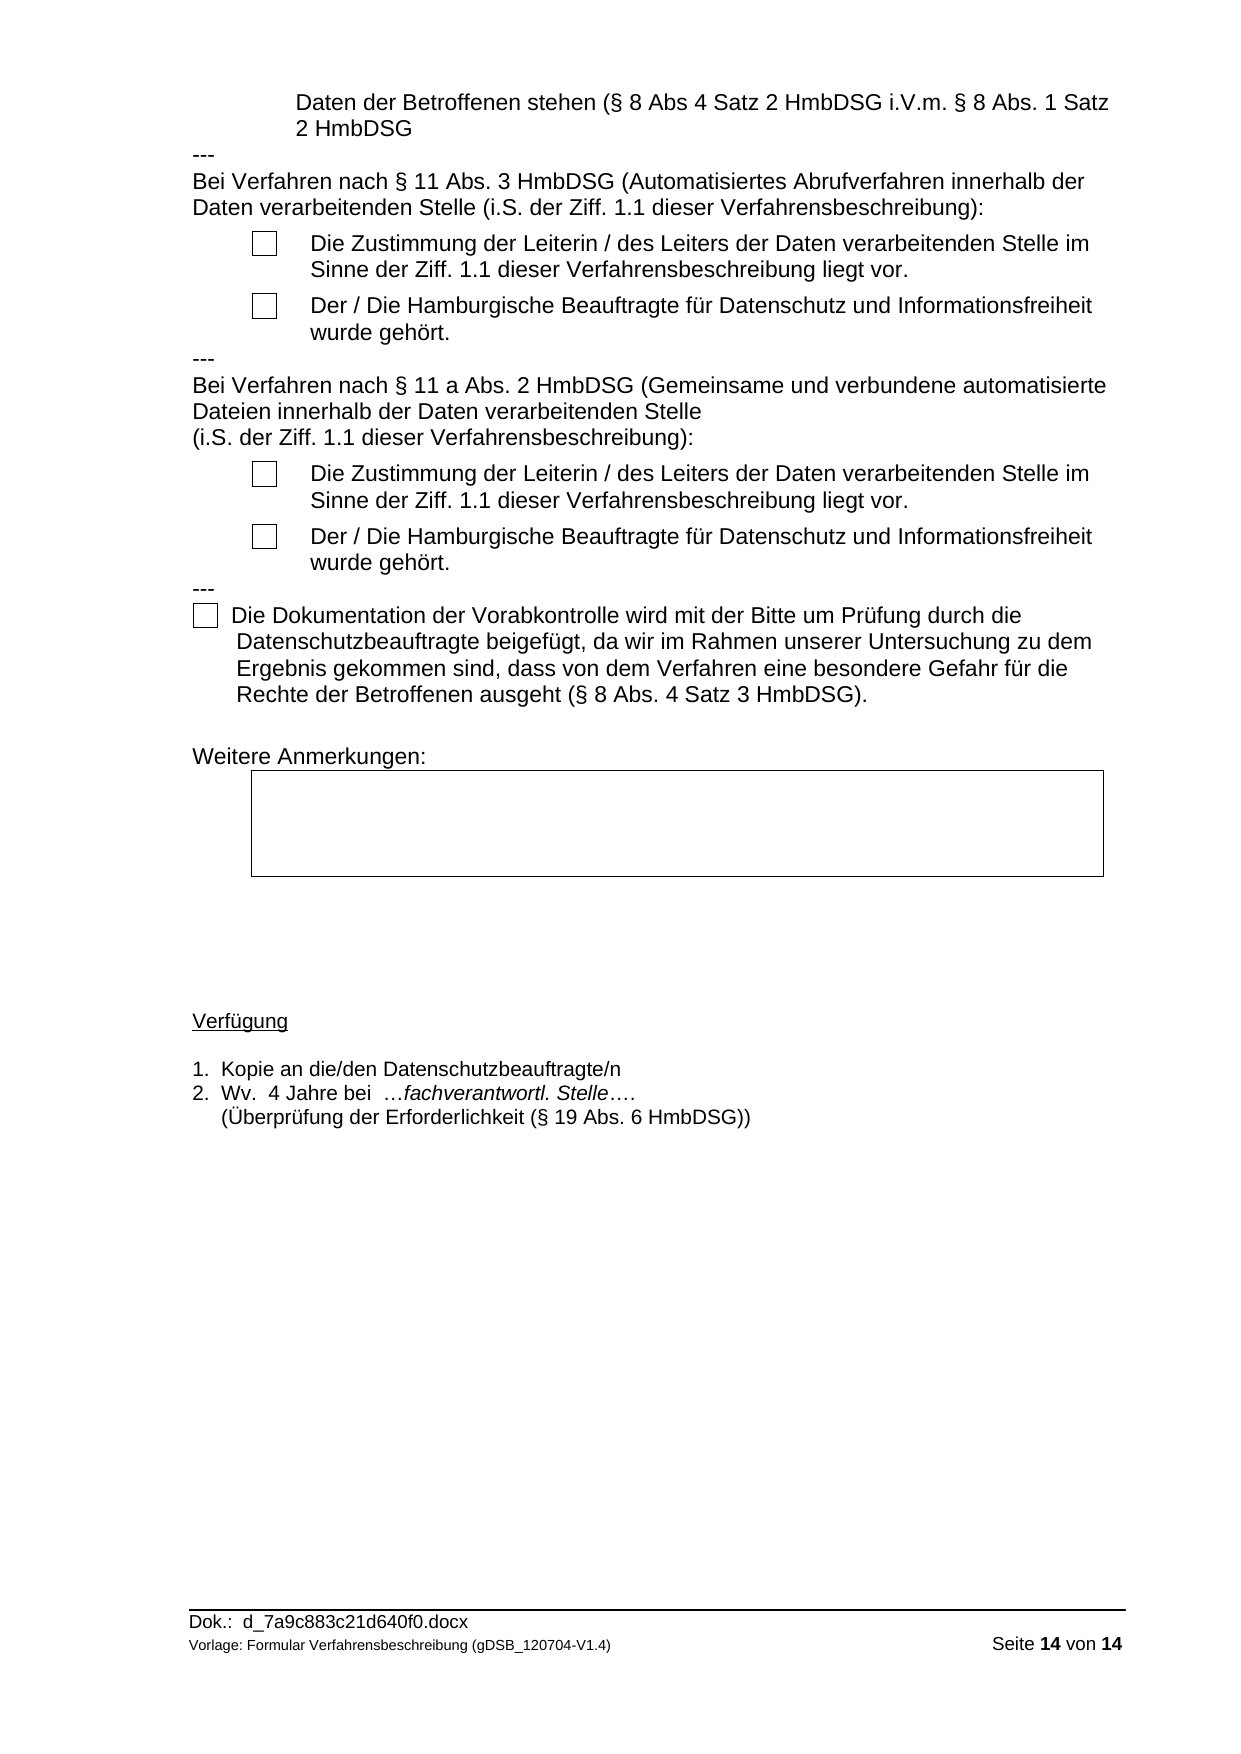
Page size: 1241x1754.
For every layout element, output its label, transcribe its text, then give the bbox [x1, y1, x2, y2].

text Bei Verfahren nach § 11 a Abs. 2 HmbDSG (Gemeinsame und verbundene automatisierte Dateien innerhalb der Daten verarbeitenden Stelle [192, 372, 1122, 424]
text Verfügung [192, 1009, 1122, 1033]
text --- [192, 575, 1122, 602]
text Bei Verfahren nach § 11 Abs. 3 HmbDSG (Automatisiertes Abrufverfahren innerhalb der Daten verarbeitenden Stelle (i.S. der Ziff. 1.1 dieser Verfahrensbeschreibung): [192, 168, 1122, 220]
text (Überprüfung der Erforderlichkeit (§ 19 Abs. 6 HmbDSG)) [192, 1105, 1122, 1129]
text Der / Die Hamburgische Beauftragte für Datenschutz und Informationsfreiheit wurde gehört. [251, 523, 1122, 575]
text 2. Wv. 4 Jahre bei …fachverantwortl. Stelle…. [192, 1081, 1122, 1105]
text 1. Kopie an die/den Datenschutzbeauftragte/n [192, 1057, 1122, 1081]
text (i.S. der Ziff. 1.1 dieser Verfahrensbeschreibung): [192, 424, 1122, 451]
text --- [192, 345, 1122, 372]
text Weitere Anmerkungen: [192, 743, 1122, 769]
text --- [192, 141, 1122, 168]
text Die Zustimmung der Leiterin / des Leiters der Daten verarbeitenden Stelle im Sinne der Ziff. 1.1 dieser Verfahrensbeschreibung liegt vor. [251, 460, 1122, 513]
text Die Zustimmung der Leiterin / des Leiters der Daten verarbeitenden Stelle im Sinne der Ziff. 1.1 dieser Verfahrensbeschreibung liegt vor. [251, 230, 1122, 283]
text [251, 89, 1122, 141]
text Die Dokumentation der Vorabkontrolle wird mit der Bitte um Prüfung durch die Datenschutzbeauftragte beigefügt, da wir im Rahmen unserer Untersuchung zu dem Ergebnis gekommen sind, dass von dem Verfahren eine besondere Gefahr für die Rechte der Betroffenen ausgeht (§ 8 Abs. 4 Satz 3 HmbDSG). [192, 602, 1122, 707]
table_header [252, 771, 1103, 876]
text Der / Die Hamburgische Beauftragte für Datenschutz und Informationsfreiheit wurde gehört. [251, 292, 1122, 345]
